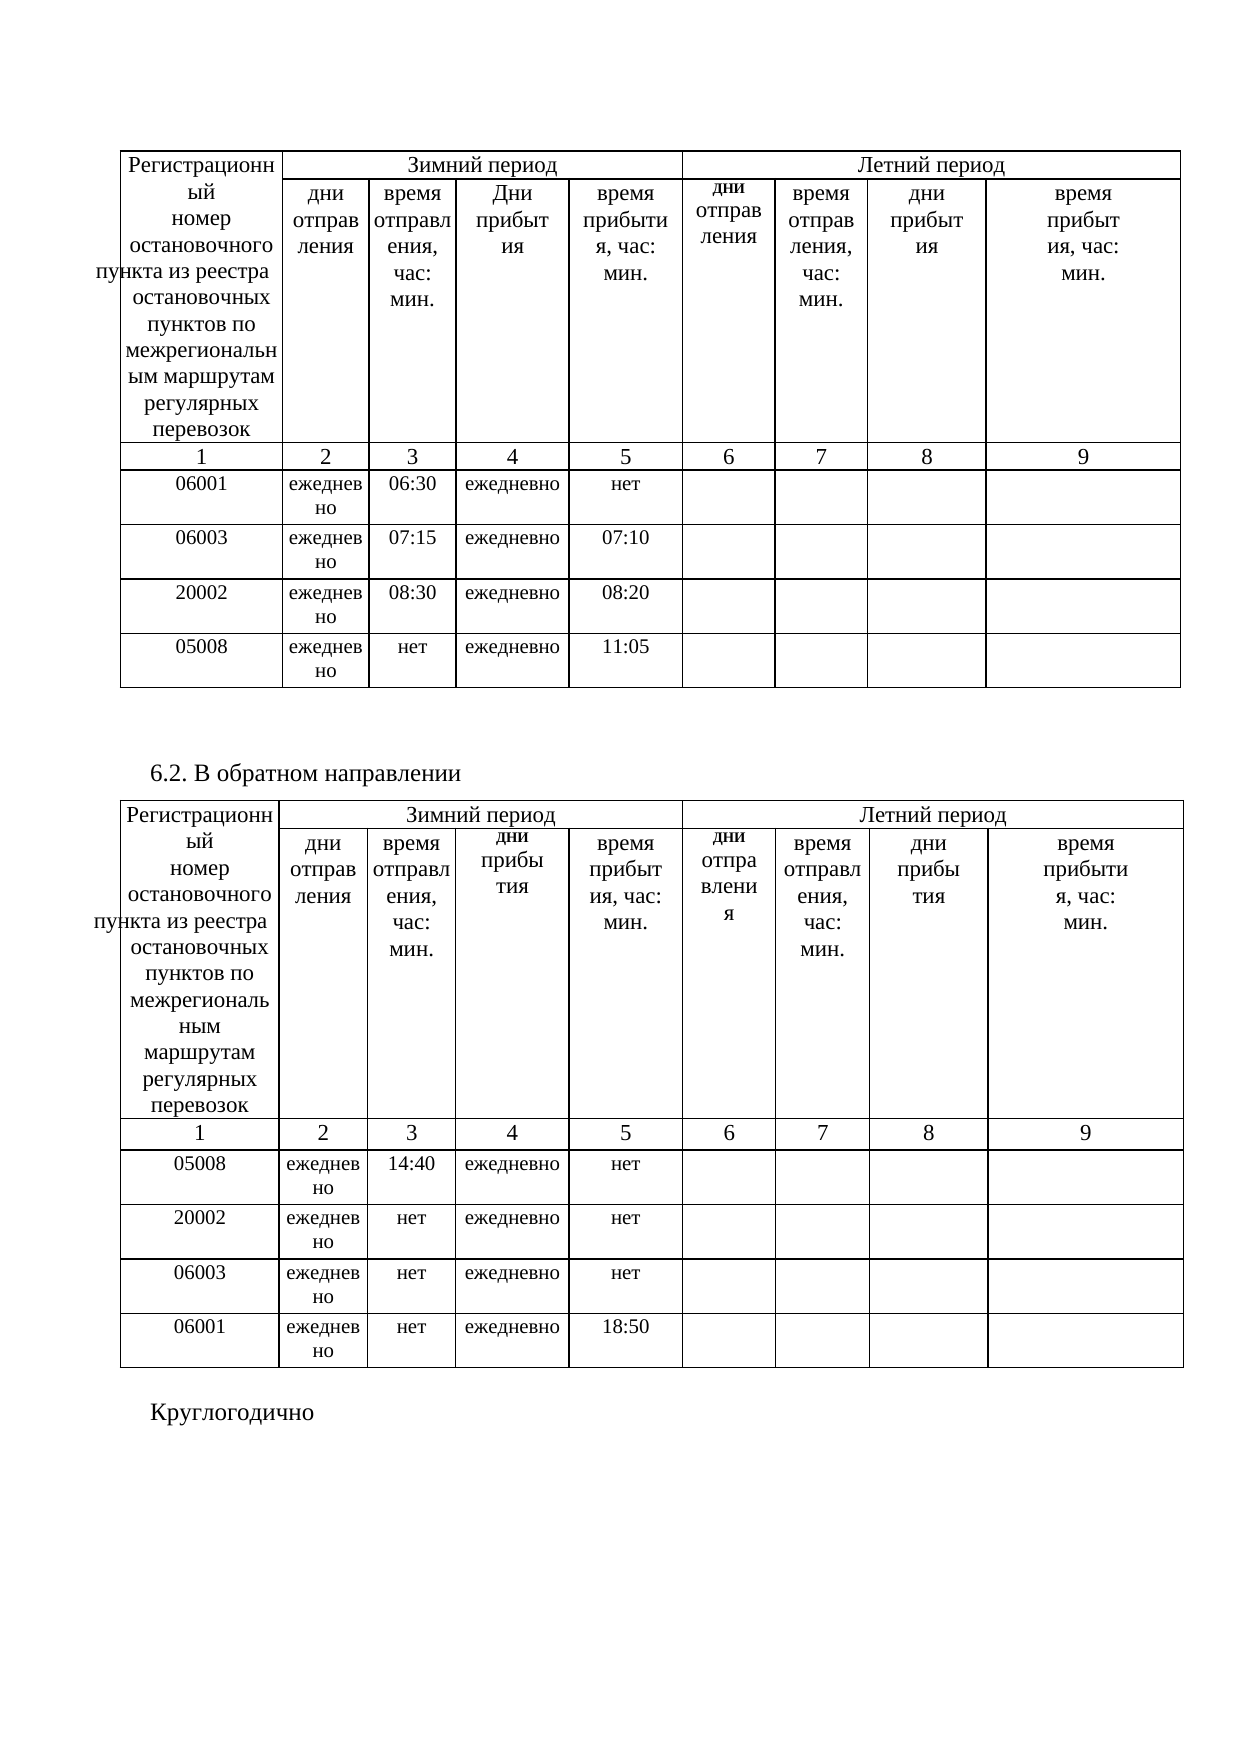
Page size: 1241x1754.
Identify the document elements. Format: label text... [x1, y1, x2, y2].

table_cell 4 [456, 1119, 568, 1149]
table_cell [683, 471, 774, 524]
table_cell ежедневно [456, 1151, 568, 1204]
table_cell ДНИ прибы тия [456, 829, 568, 1117]
table_cell [987, 580, 1180, 632]
table_cell время отправл ения, час: мин. [370, 180, 455, 441]
table_cell ДНИ отправ ления [683, 180, 774, 441]
table_cell [776, 1151, 869, 1204]
table_cell нет [570, 1260, 682, 1312]
table_header Зимний период [280, 801, 682, 828]
table_cell время прибыт ия, час: мин. [987, 180, 1180, 441]
table_cell [683, 525, 774, 578]
table_cell [987, 634, 1180, 687]
table_cell ДНИ отпра влени я [683, 829, 775, 1117]
table_cell [776, 1314, 869, 1367]
table_cell время прибыти я, час: мин. [989, 829, 1183, 1117]
table_cell ежедневно [457, 634, 568, 687]
table_cell [683, 634, 774, 687]
table_cell 1 [121, 1119, 278, 1149]
table_cell 6 [683, 1119, 775, 1149]
table_cell 06001 [121, 471, 282, 524]
table_cell 2 [283, 443, 368, 469]
table_cell 3 [370, 443, 455, 469]
table_cell 5 [570, 1119, 682, 1149]
table_cell ежедневно [457, 525, 568, 578]
table_cell дни прибыт ия [868, 180, 985, 441]
table_cell [989, 1151, 1183, 1204]
table_cell ежедневно [456, 1205, 568, 1258]
table_cell [870, 1314, 987, 1367]
table_cell ежедневно [456, 1314, 568, 1367]
table_cell [868, 634, 985, 687]
table_cell 20002 [121, 1205, 278, 1258]
table_cell Дни прибыт ия [457, 180, 568, 441]
table_cell [776, 471, 867, 524]
table_cell 9 [989, 1119, 1183, 1149]
table_cell ежедневно [280, 1205, 367, 1258]
table_header Летний период [683, 152, 1180, 178]
table_cell [989, 1314, 1183, 1367]
table_cell ежедневно [457, 471, 568, 524]
table_cell 2 [280, 1119, 367, 1149]
table_cell [870, 1260, 987, 1312]
table_cell 07:15 [370, 525, 455, 578]
table_cell дни отправ ления [280, 829, 367, 1117]
table_cell [776, 1260, 869, 1312]
table_cell [870, 1205, 987, 1258]
table_cell время отправ ления, час: мин. [776, 180, 867, 441]
table_cell ежедневно [280, 1151, 367, 1204]
table_cell 7 [776, 443, 867, 469]
table_cell 08:30 [370, 580, 455, 632]
table_cell ежедневно [280, 1260, 367, 1312]
table_cell 14:40 [368, 1151, 455, 1204]
table_cell нет [370, 634, 455, 687]
table_cell [989, 1260, 1183, 1312]
table_cell нет [570, 471, 682, 524]
table_cell ежедневно [456, 1260, 568, 1312]
table_cell ежедневно [283, 580, 368, 632]
table_cell 3 [368, 1119, 455, 1149]
table_cell нет [570, 1205, 682, 1258]
table_cell [987, 525, 1180, 578]
table_cell 05008 [121, 634, 282, 687]
table_cell [683, 1314, 775, 1367]
table_cell 5 [570, 443, 682, 469]
table_cell нет [368, 1205, 455, 1258]
table_cell 6 [683, 443, 774, 469]
table_cell время прибыти я, час: мин. [570, 180, 682, 441]
table_cell время прибыт ия, час: мин. [570, 829, 682, 1117]
table_header Летний период [683, 801, 1183, 828]
table_cell ежедневно [283, 525, 368, 578]
table_header Регистрационный номер остановочного пункта из реестра остановочных пунктов по межрегиональным маршрутам регулярных перевозок [121, 152, 282, 441]
table_cell нет [368, 1260, 455, 1312]
table_cell 8 [868, 443, 985, 469]
table_cell [987, 471, 1180, 524]
table_cell 20002 [121, 580, 282, 632]
table_cell время отправл ения, час: мин. [776, 829, 869, 1117]
table_cell ежедневно [457, 580, 568, 632]
table_cell 06003 [121, 1260, 278, 1312]
table_cell [776, 580, 867, 632]
table_cell 8 [870, 1119, 987, 1149]
table_cell [989, 1205, 1183, 1258]
table_cell 06001 [121, 1314, 278, 1367]
table_cell 06003 [121, 525, 282, 578]
table_cell 7 [776, 1119, 869, 1149]
text Круглогодично [150, 1397, 1090, 1426]
table_cell нет [570, 1151, 682, 1204]
table_cell ежедневно [280, 1314, 367, 1367]
table_cell ежедневно [283, 471, 368, 524]
table_cell 05008 [121, 1151, 278, 1204]
table_cell дни отправ ления [283, 180, 368, 441]
table_cell 9 [987, 443, 1180, 469]
table_cell 4 [457, 443, 568, 469]
table_cell дни прибы тия [870, 829, 987, 1117]
table_cell 18:50 [570, 1314, 682, 1367]
table_cell [683, 580, 774, 632]
table_header Регистрационный номер остановочного пункта из реестра остановочных пунктов по межрегиональным маршрутам регулярных перевозок [121, 801, 278, 1117]
table_cell [683, 1260, 775, 1312]
table_cell 07:10 [570, 525, 682, 578]
table_cell нет [368, 1314, 455, 1367]
table_cell [776, 1205, 869, 1258]
text 6.2. В обратном направлении [150, 758, 1090, 787]
table_cell [683, 1205, 775, 1258]
table_cell [776, 634, 867, 687]
table_cell 08:20 [570, 580, 682, 632]
table_cell [683, 1151, 775, 1204]
table_header Зимний период [283, 152, 682, 178]
table_cell время отправл ения, час: мин. [368, 829, 455, 1117]
table_cell [776, 525, 867, 578]
table_cell [868, 471, 985, 524]
table_cell 06:30 [370, 471, 455, 524]
table_cell ежедневно [283, 634, 368, 687]
table_cell [870, 1151, 987, 1204]
table_cell 1 [121, 443, 282, 469]
table_cell [868, 580, 985, 632]
table_cell 11:05 [570, 634, 682, 687]
table_cell [868, 525, 985, 578]
